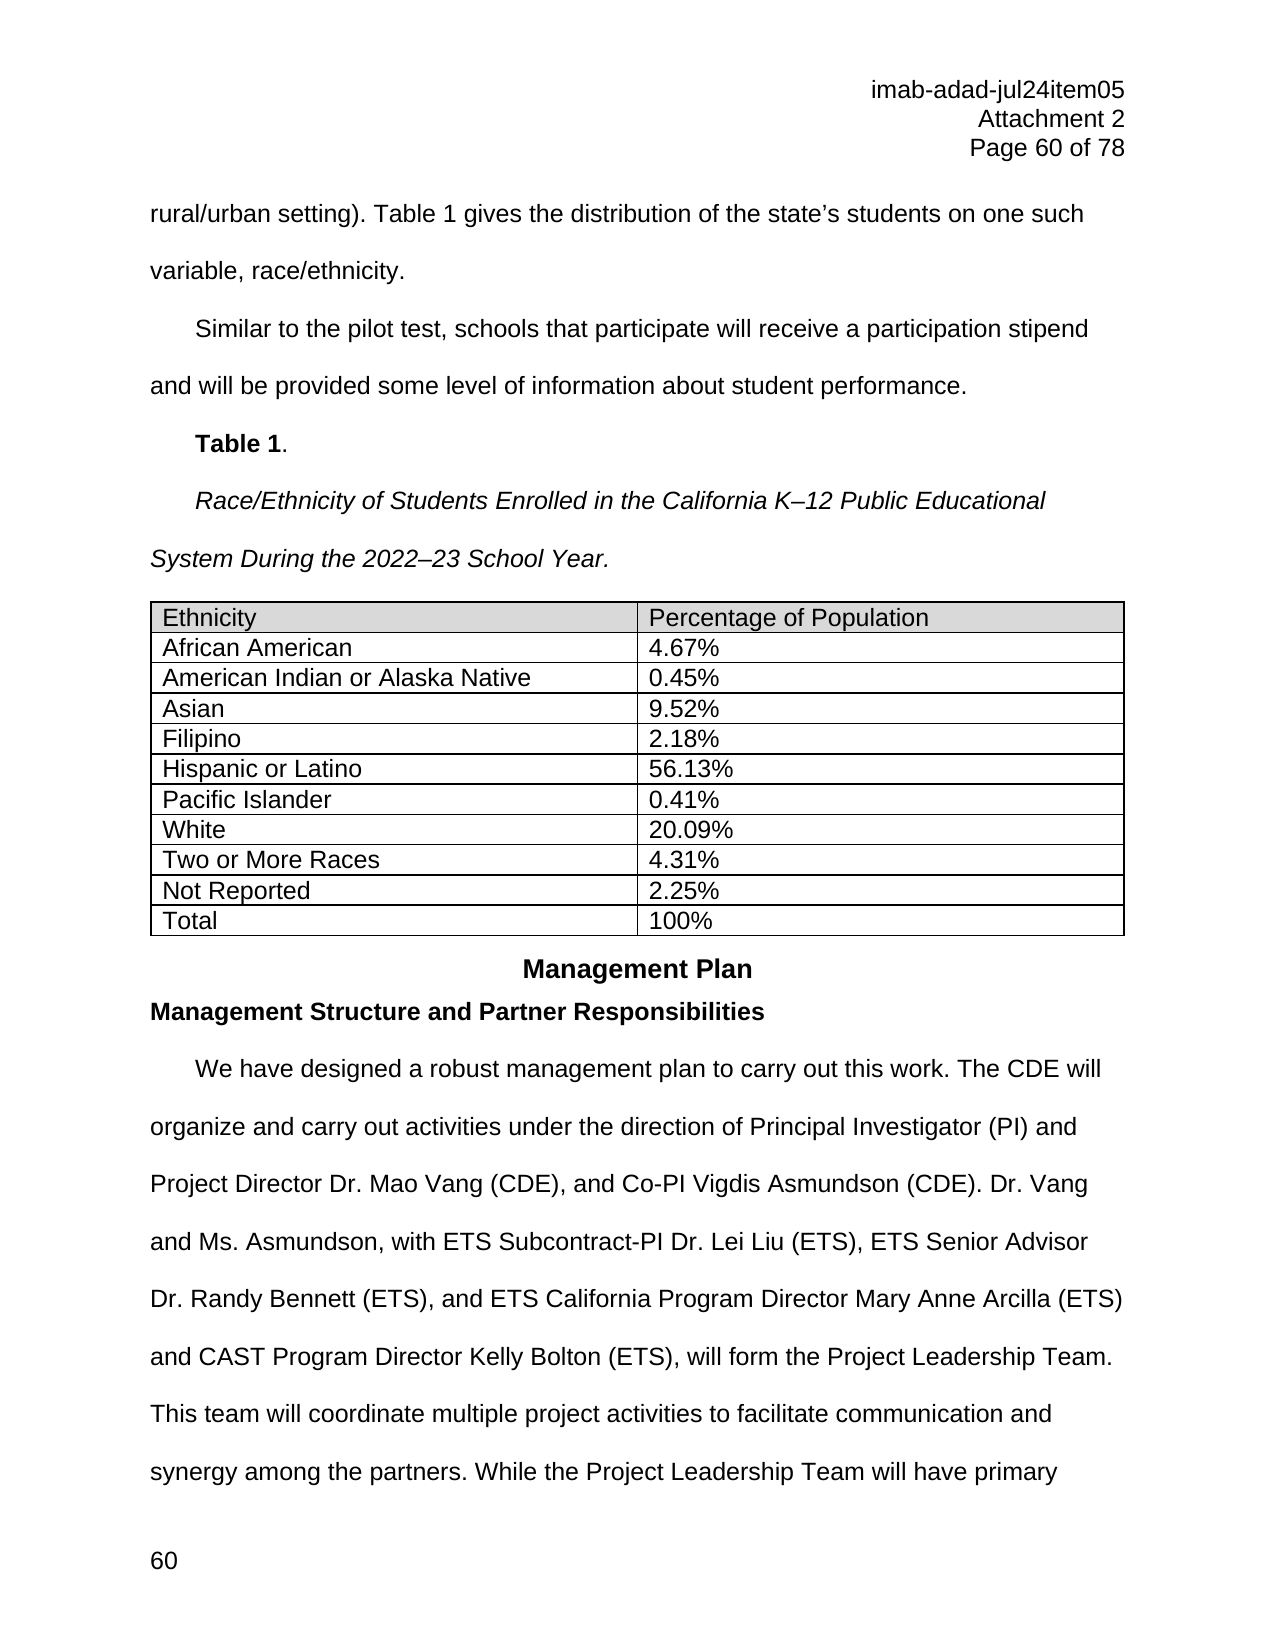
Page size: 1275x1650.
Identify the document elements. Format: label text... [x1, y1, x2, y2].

table_cell 56.13% [638, 755, 1123, 783]
table_cell Total [152, 906, 637, 935]
text Management Structure and Partner Responsibilities [150, 997, 1125, 1025]
table_cell White [152, 815, 637, 844]
table_header Percentage of Population [638, 603, 1123, 632]
subtitle Management Plan [150, 953, 1125, 984]
table_cell 2.25% [638, 876, 1123, 904]
table_cell 4.67% [638, 633, 1123, 662]
table_cell Asian [152, 694, 637, 722]
table_cell 9.52% [638, 694, 1123, 722]
table_cell American Indian or Alaska Native [152, 663, 637, 692]
text Similar to the pilot test, schools that participate will receive a participation stipend and will be provided some level of information about student performance. [150, 314, 1125, 400]
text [150, 199, 1125, 285]
table_cell 2.18% [638, 724, 1123, 753]
table_cell 100% [638, 906, 1123, 935]
table_cell Pacific Islander [152, 785, 637, 813]
table_cell 4.31% [638, 845, 1123, 874]
table_cell 20.09% [638, 815, 1123, 844]
table_cell Filipino [152, 724, 637, 753]
table_header Ethnicity [152, 603, 637, 632]
table_cell Two or More Races [152, 845, 637, 874]
text Table 1. [150, 429, 1125, 457]
text Race/Ethnicity of Students Enrolled in the California K–12 Public Educational System During the 2022–23 School Year. [150, 486, 1125, 572]
table_cell 0.45% [638, 663, 1123, 692]
table_cell Hispanic or Latino [152, 755, 637, 783]
table_cell 0.41% [638, 785, 1123, 813]
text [150, 1054, 1125, 1485]
table_cell Not Reported [152, 876, 637, 904]
table_cell African American [152, 633, 637, 662]
